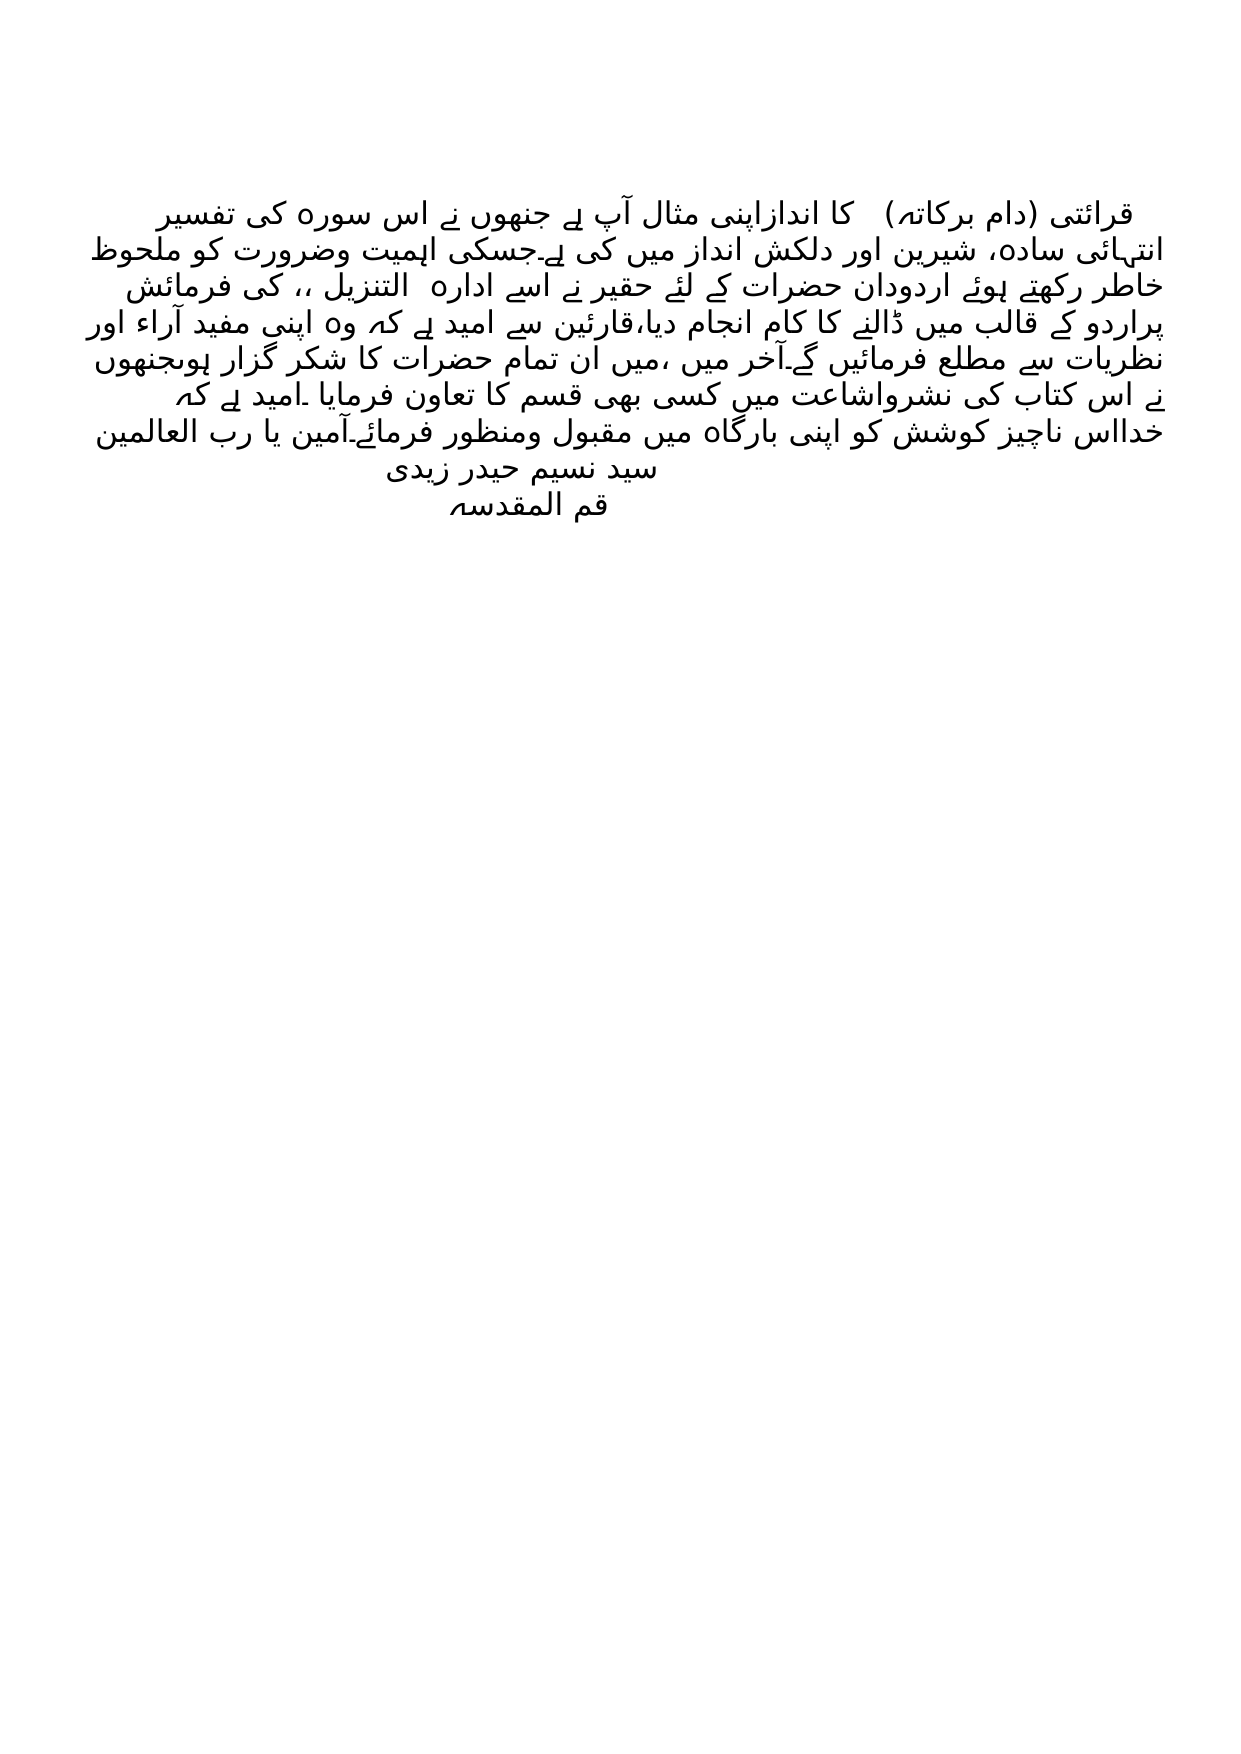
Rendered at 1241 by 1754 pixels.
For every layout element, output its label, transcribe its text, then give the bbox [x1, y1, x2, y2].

text قرائتی (دام برکاتہ) کا اندازاپنی مثال آپ ہے جنھوں نے اس سورہ کی تفسیر انتہائی سادہ، شیرین اور دلکش انداز میں کی ہے۔جسکی اہمیت وضرورت کو ملحوظ خاطر رکھتے ہوئے اردودان حضرات کے لئے حقیر نے اسے ادارہ التنزیل ،، کی فرمائش پراردو کے قالب میں ڈالنے کا کام انجام دیا،قارئین سے امید ہے کہ وہ اپنی مفید آراء اور نظریات سے مطلع فرمائیں گے۔آخر میں ،میں ان تمام حضرات کا شکر گزار ہوںجنھوں نے اس کتاب کی نشرواشاعت میں کسی بھی قسم کا تعاون فرمایا ۔امید ہے کہ خدااس ناچیز کوشش کو اپنی بارگاہ میں مقبول ومنظور فرمائے۔آمین یا رب العالمین [75, 195, 1165, 449]
text قم المقدسہ [75, 486, 1165, 522]
text سید نسیم حیدر زیدی [75, 449, 1165, 486]
